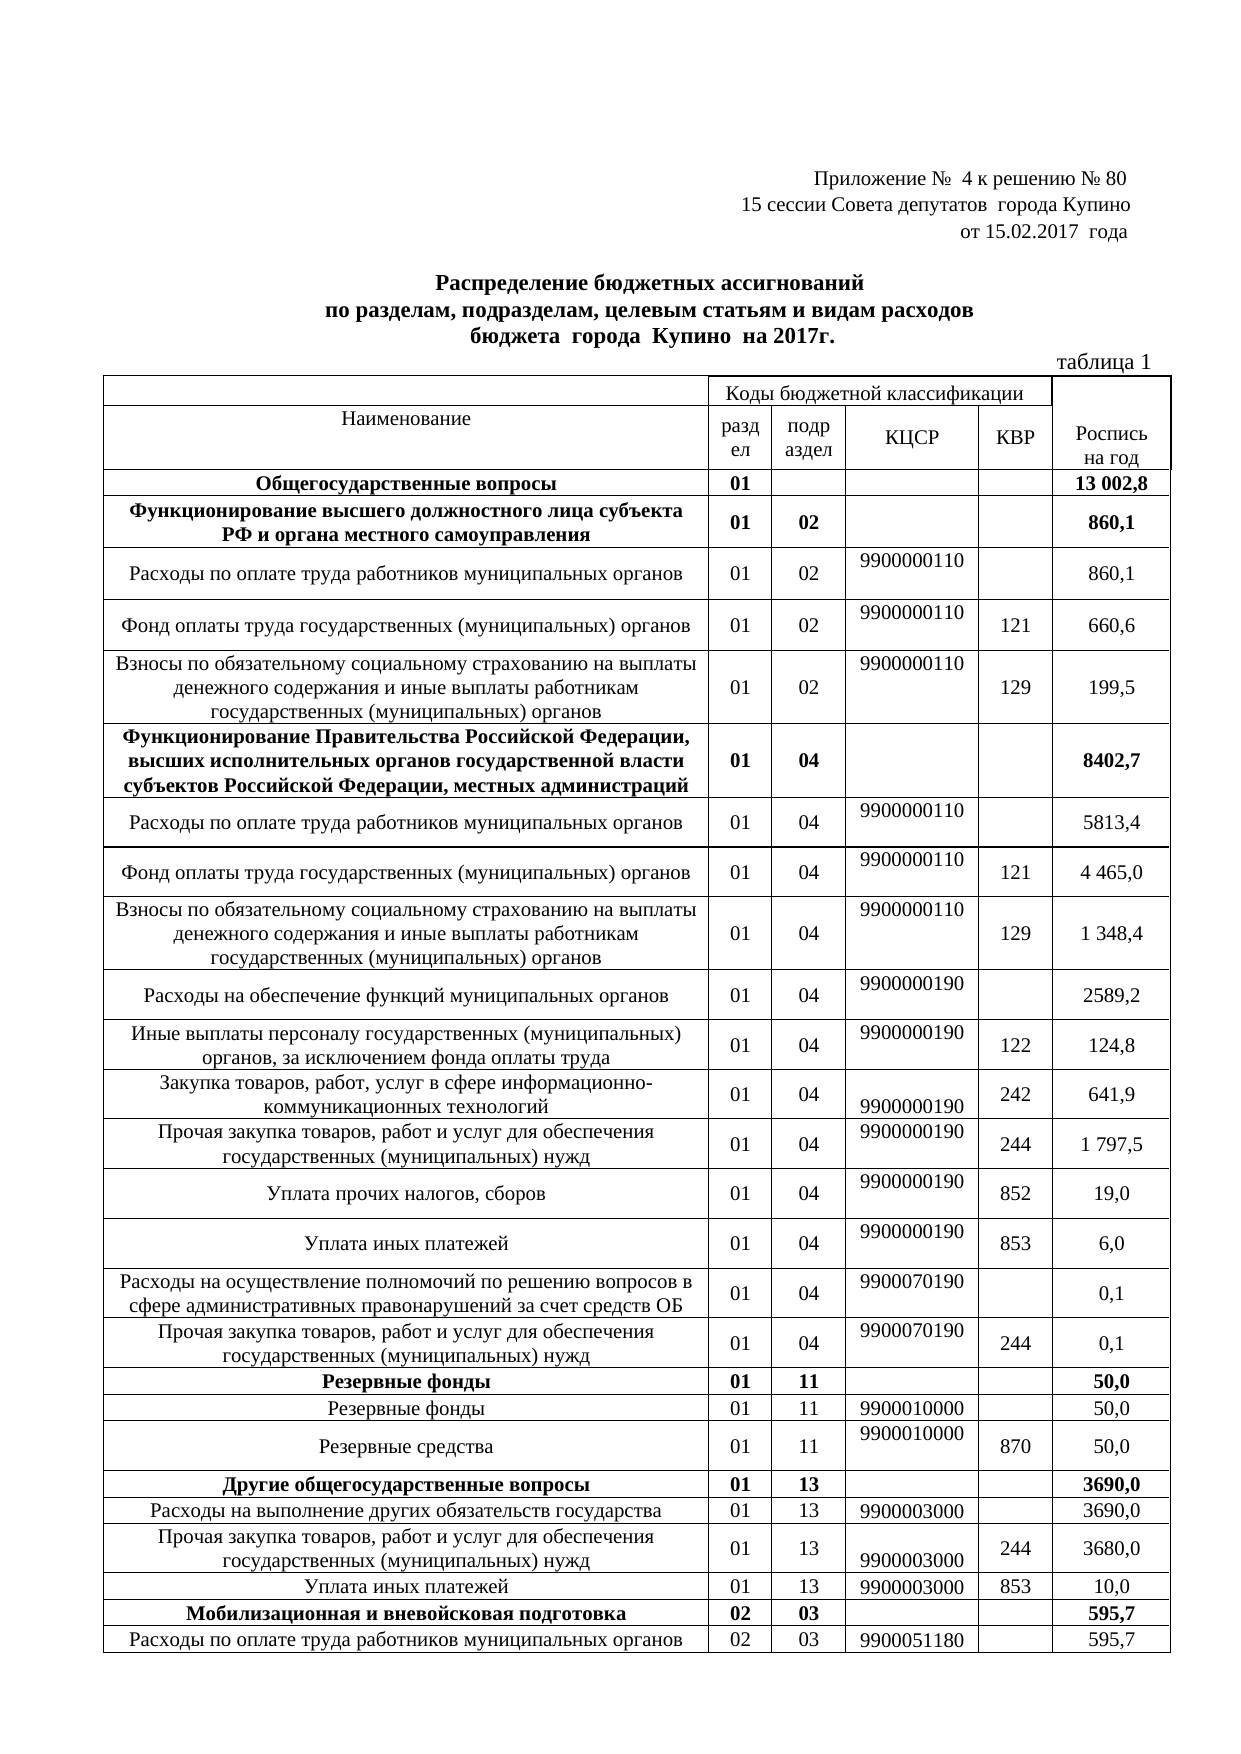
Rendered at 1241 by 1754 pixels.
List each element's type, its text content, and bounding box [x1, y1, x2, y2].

table_cell 04 [772, 1020, 845, 1069]
table_cell 641,9 [1053, 1069, 1170, 1118]
table_cell 9900070190 [846, 1269, 978, 1317]
table_cell 9900000190 [846, 1020, 978, 1069]
table_cell [979, 470, 1052, 495]
table_cell 01 [709, 1318, 771, 1367]
table_cell 9900010000 [846, 1421, 978, 1470]
table_cell Мобилизационная и вневойсковая подготовка [104, 1600, 708, 1625]
table_cell 199,5 [1053, 650, 1170, 723]
table_cell 01 [709, 1498, 771, 1523]
table_cell 3680,0 [1053, 1523, 1170, 1572]
table_cell 860,1 [1053, 547, 1170, 598]
table_cell 50,0 [1053, 1367, 1170, 1394]
table_cell 13 [772, 1471, 845, 1497]
table_cell Прочая закупка товаров, работ и услуг для обеспечения государственных (муниципальных) нужд [104, 1318, 708, 1367]
table_cell 04 [772, 897, 845, 969]
table_cell Функционирование высшего должностного лица субъекта РФ и органа местного самоуправления [104, 496, 708, 547]
table_cell 01 [709, 1169, 771, 1218]
table_cell Резервные средства [104, 1421, 708, 1470]
table_cell 129 [979, 651, 1052, 723]
table_cell 121 [979, 848, 1052, 896]
table_cell 04 [772, 1318, 845, 1367]
table_cell 03 [772, 1600, 845, 1625]
table_cell 50,0 [1053, 1394, 1170, 1420]
table_cell 660,6 [1053, 599, 1170, 650]
table_cell Иные выплаты персоналу государственных (муниципальных) органов, за исключением фонда оплаты труда [104, 1020, 708, 1069]
table_cell 1 797,5 [1053, 1118, 1170, 1168]
text таблица 1 [148, 348, 1152, 375]
table_cell 04 [772, 1119, 845, 1168]
table_cell 01 [709, 970, 771, 1019]
table_cell 13 [772, 1498, 845, 1523]
text по разделам, подразделам, целевым статьям и видам расходов [148, 296, 1152, 322]
table_cell 11 [772, 1421, 845, 1470]
table_cell 9900000190 [846, 1070, 978, 1118]
table_cell 1 348,4 [1053, 896, 1170, 969]
table_cell Взносы по обязательному социальному страхованию на выплаты денежного содержания и иные выплаты работникам государственных (муниципальных) органов [104, 651, 708, 723]
table_cell 11 [772, 1395, 845, 1420]
table_cell 4 465,0 [1053, 846, 1170, 896]
table_cell [772, 470, 845, 495]
table_cell [846, 496, 978, 547]
table_cell [846, 1368, 978, 1394]
table_cell 852 [979, 1169, 1052, 1218]
table_cell Общегосударственные вопросы [104, 470, 708, 495]
table_cell 9900000190 [846, 1119, 978, 1168]
table_cell КЦСР [846, 406, 978, 469]
table_header Роспись на год [1053, 377, 1170, 469]
table_cell 02 [772, 548, 845, 598]
table_header Приложение № 4 к решению № 80 [146, 142, 1181, 190]
table_cell 04 [772, 970, 845, 1019]
text бюджета города Купино на 2017г. [148, 322, 1152, 348]
table_cell 8402,7 [1053, 723, 1170, 797]
table_cell Расходы на обеспечение функций муниципальных органов [104, 970, 708, 1019]
table_cell [846, 1471, 978, 1497]
table_cell 01 [709, 1269, 771, 1317]
table_cell 5813,4 [1053, 797, 1170, 846]
table_cell 01 [709, 651, 771, 723]
table_cell 04 [772, 1169, 845, 1218]
table_cell Уплата прочих налогов, сборов [104, 1169, 708, 1218]
table_cell 0,1 [1053, 1268, 1170, 1317]
table_cell 04 [772, 798, 845, 846]
table_cell [979, 798, 1052, 846]
table_cell 02 [709, 1600, 771, 1625]
table_cell раздел [709, 406, 771, 469]
table_cell 04 [772, 724, 845, 797]
table_cell 9900000110 [846, 798, 978, 846]
table_cell 9900003000 [846, 1573, 978, 1599]
table_cell [846, 1600, 978, 1625]
table_cell 02 [709, 1626, 771, 1652]
table_cell [979, 1498, 1052, 1523]
table_cell 50,0 [1053, 1420, 1170, 1470]
table_cell 2589,2 [1053, 969, 1170, 1019]
table_cell Наименование [104, 406, 708, 469]
table_cell 595,7 [1053, 1599, 1170, 1625]
table_cell Другие общегосударственные вопросы [104, 1471, 708, 1497]
table_cell 01 [709, 1421, 771, 1470]
table_cell КВР [979, 406, 1052, 469]
table_cell [979, 970, 1052, 1019]
table_cell Расходы по оплате труда работников муниципальных органов [104, 1626, 708, 1652]
table_cell 244 [979, 1318, 1052, 1367]
table_cell 9900000110 [846, 897, 978, 969]
table_cell 9900000110 [846, 651, 978, 723]
table_cell 244 [979, 1119, 1052, 1168]
table_cell 01 [709, 1524, 771, 1572]
table_cell 0,1 [1053, 1317, 1170, 1367]
table_cell 01 [709, 548, 771, 598]
table_cell 03 [772, 1626, 845, 1652]
table_cell [846, 470, 978, 495]
table_cell Фонд оплаты труда государственных (муниципальных) органов [104, 600, 708, 650]
table_cell 9900051180 [846, 1626, 978, 1652]
table_cell 9900000190 [846, 1169, 978, 1218]
table_cell 122 [979, 1020, 1052, 1069]
table_cell 04 [772, 1269, 845, 1317]
table_cell [979, 1626, 1052, 1652]
table_cell 01 [709, 1219, 771, 1267]
table_cell 9900003000 [846, 1524, 978, 1572]
table_cell [979, 1600, 1052, 1625]
table_cell 9900070190 [846, 1318, 978, 1367]
table_cell 04 [772, 848, 845, 896]
table_cell подраздел [772, 406, 845, 469]
table_cell 9900000110 [846, 848, 978, 896]
table_cell [979, 1395, 1052, 1420]
table_cell 860,1 [1053, 495, 1170, 547]
table_cell 6,0 [1053, 1218, 1170, 1267]
table_cell 04 [772, 1219, 845, 1267]
table_cell Уплата иных платежей [104, 1219, 708, 1267]
table_cell 870 [979, 1421, 1052, 1470]
table_cell 02 [772, 600, 845, 650]
table_cell [979, 1269, 1052, 1317]
table_cell Фонд оплаты труда государственных (муниципальных) органов [104, 848, 708, 896]
table_cell Резервные фонды [104, 1395, 708, 1420]
table_cell Взносы по обязательному социальному страхованию на выплаты денежного содержания и иные выплаты работникам государственных (муниципальных) органов [104, 897, 708, 969]
table_cell 9900003000 [846, 1498, 978, 1523]
table_cell 01 [709, 897, 771, 969]
table_cell [979, 496, 1052, 547]
table_cell 242 [979, 1070, 1052, 1118]
table_cell 01 [709, 496, 771, 547]
table_cell Функционирование Правительства Российской Федерации, высших исполнительных органов государственной власти субъектов Российской Федерации, местных администраций [104, 724, 708, 797]
table_cell Прочая закупка товаров, работ и услуг для обеспечения государственных (муниципальных) нужд [104, 1119, 708, 1168]
table_cell [846, 724, 978, 797]
table_cell 01 [709, 1395, 771, 1420]
table_cell 9900000110 [846, 600, 978, 650]
table_cell 01 [709, 1119, 771, 1168]
table_cell Расходы по оплате труда работников муниципальных органов [104, 548, 708, 598]
table_cell Расходы по оплате труда работников муниципальных органов [104, 798, 708, 846]
table_cell Расходы на выполнение других обязательств государства [104, 1498, 708, 1523]
table_cell 02 [772, 496, 845, 547]
table_cell [979, 548, 1052, 598]
table_cell Расходы на осуществление полномочий по решению вопросов в сфере административных правонарушений за счет средств ОБ [104, 1269, 708, 1317]
table_cell 01 [709, 798, 771, 846]
table_cell [979, 1471, 1052, 1497]
text Распределение бюджетных ассигнований [148, 269, 1152, 296]
table_cell 01 [709, 1368, 771, 1394]
table_cell 10,0 [1053, 1572, 1170, 1599]
table_cell 01 [709, 1070, 771, 1118]
table_cell 853 [979, 1219, 1052, 1267]
table_cell 124,8 [1053, 1019, 1170, 1069]
table_cell 13 [772, 1524, 845, 1572]
table_cell 129 [979, 897, 1052, 969]
table_cell 02 [772, 651, 845, 723]
table_header [104, 376, 708, 405]
table_cell 11 [772, 1368, 845, 1394]
table_cell 01 [709, 1020, 771, 1069]
table_cell 244 [979, 1524, 1052, 1572]
table_cell 13 002,8 [1053, 469, 1170, 495]
table_cell 01 [709, 1573, 771, 1599]
table_cell 9900000190 [846, 970, 978, 1019]
table_cell Резервные фонды [104, 1368, 708, 1394]
table_cell 01 [709, 470, 771, 495]
table_cell Уплата иных платежей [104, 1573, 708, 1599]
table_cell 13 [772, 1573, 845, 1599]
table_cell [979, 1368, 1052, 1394]
table_cell 01 [709, 600, 771, 650]
table_cell от 15.02.2017 года [146, 216, 1181, 243]
table_cell 9900000110 [846, 548, 978, 598]
table_cell 01 [709, 848, 771, 896]
table_cell 9900010000 [846, 1395, 978, 1420]
table_cell Прочая закупка товаров, работ и услуг для обеспечения государственных (муниципальных) нужд [104, 1524, 708, 1572]
table_cell 19,0 [1053, 1168, 1170, 1218]
table_cell Закупка товаров, работ, услуг в сфере информационно-коммуникационных технологий [104, 1070, 708, 1118]
table_header Коды бюджетной классификации [709, 377, 1051, 405]
table_cell 3690,0 [1053, 1497, 1170, 1523]
table_cell 9900000190 [846, 1219, 978, 1267]
table_cell 15 сессии Совета депутатов города Купино [146, 190, 1181, 216]
table_cell 595,7 [1053, 1625, 1170, 1652]
table_cell 853 [979, 1573, 1052, 1599]
table_cell [979, 724, 1052, 797]
table_cell 3690,0 [1053, 1470, 1170, 1497]
table_cell 01 [709, 724, 771, 797]
table_cell 121 [979, 600, 1052, 650]
table_cell 04 [772, 1070, 845, 1118]
table_cell 01 [709, 1471, 771, 1497]
